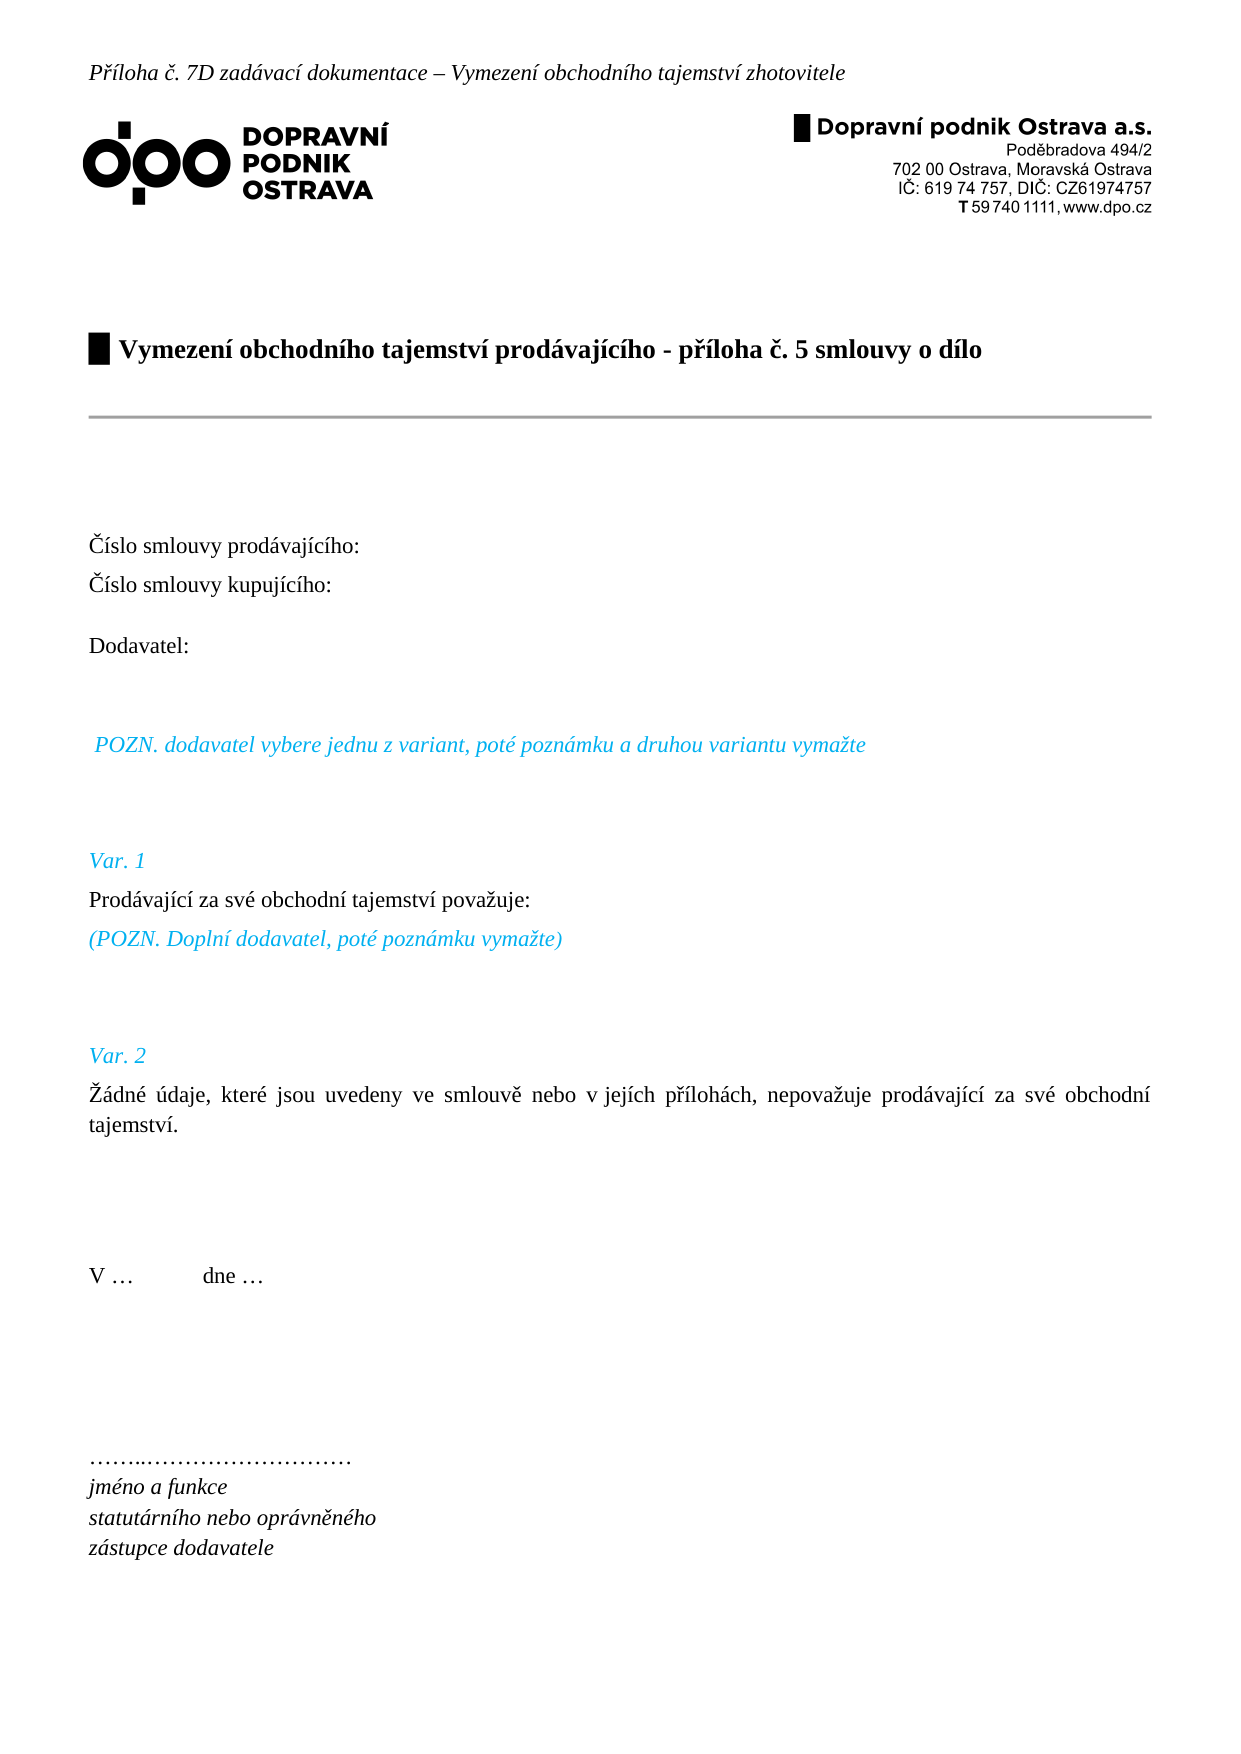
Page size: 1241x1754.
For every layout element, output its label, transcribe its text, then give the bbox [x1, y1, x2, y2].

text Var. 1 [89, 848, 1152, 874]
text V … dne … [89, 1262, 1152, 1288]
text Var. 2 [89, 1042, 1152, 1068]
picture [793, 114, 1152, 216]
text jméno a funkce [89, 1473, 1152, 1500]
text Číslo smlouvy prodávajícího: [89, 532, 1152, 559]
text Prodávající za své obchodní tajemství považuje: [89, 886, 1152, 913]
text zástupce dodavatele [89, 1534, 1152, 1560]
picture [82, 121, 389, 205]
text Dodavatel: [89, 632, 1152, 658]
text Číslo smlouvy kupujícího: [89, 571, 1152, 598]
subtitle Vymezení obchodního tajemství prodávajícího - příloha č. 5 smlouvy o dílo [89, 332, 1152, 366]
text statutárního nebo oprávněného [89, 1504, 1152, 1530]
text ……..……………………… [89, 1443, 1152, 1469]
text (POZN. Doplní dodavatel, poté poznámku vymažte) [89, 925, 1152, 952]
text POZN. dodavatel vybere jednu z variant, poté poznámku a druhou variantu vymažte [89, 731, 1152, 757]
text Žádné údaje, které jsou uvedeny ve smlouvě nebo v jejích přílohách, nepovažuje prodávající za své obchodní tajemství. [89, 1081, 1152, 1137]
